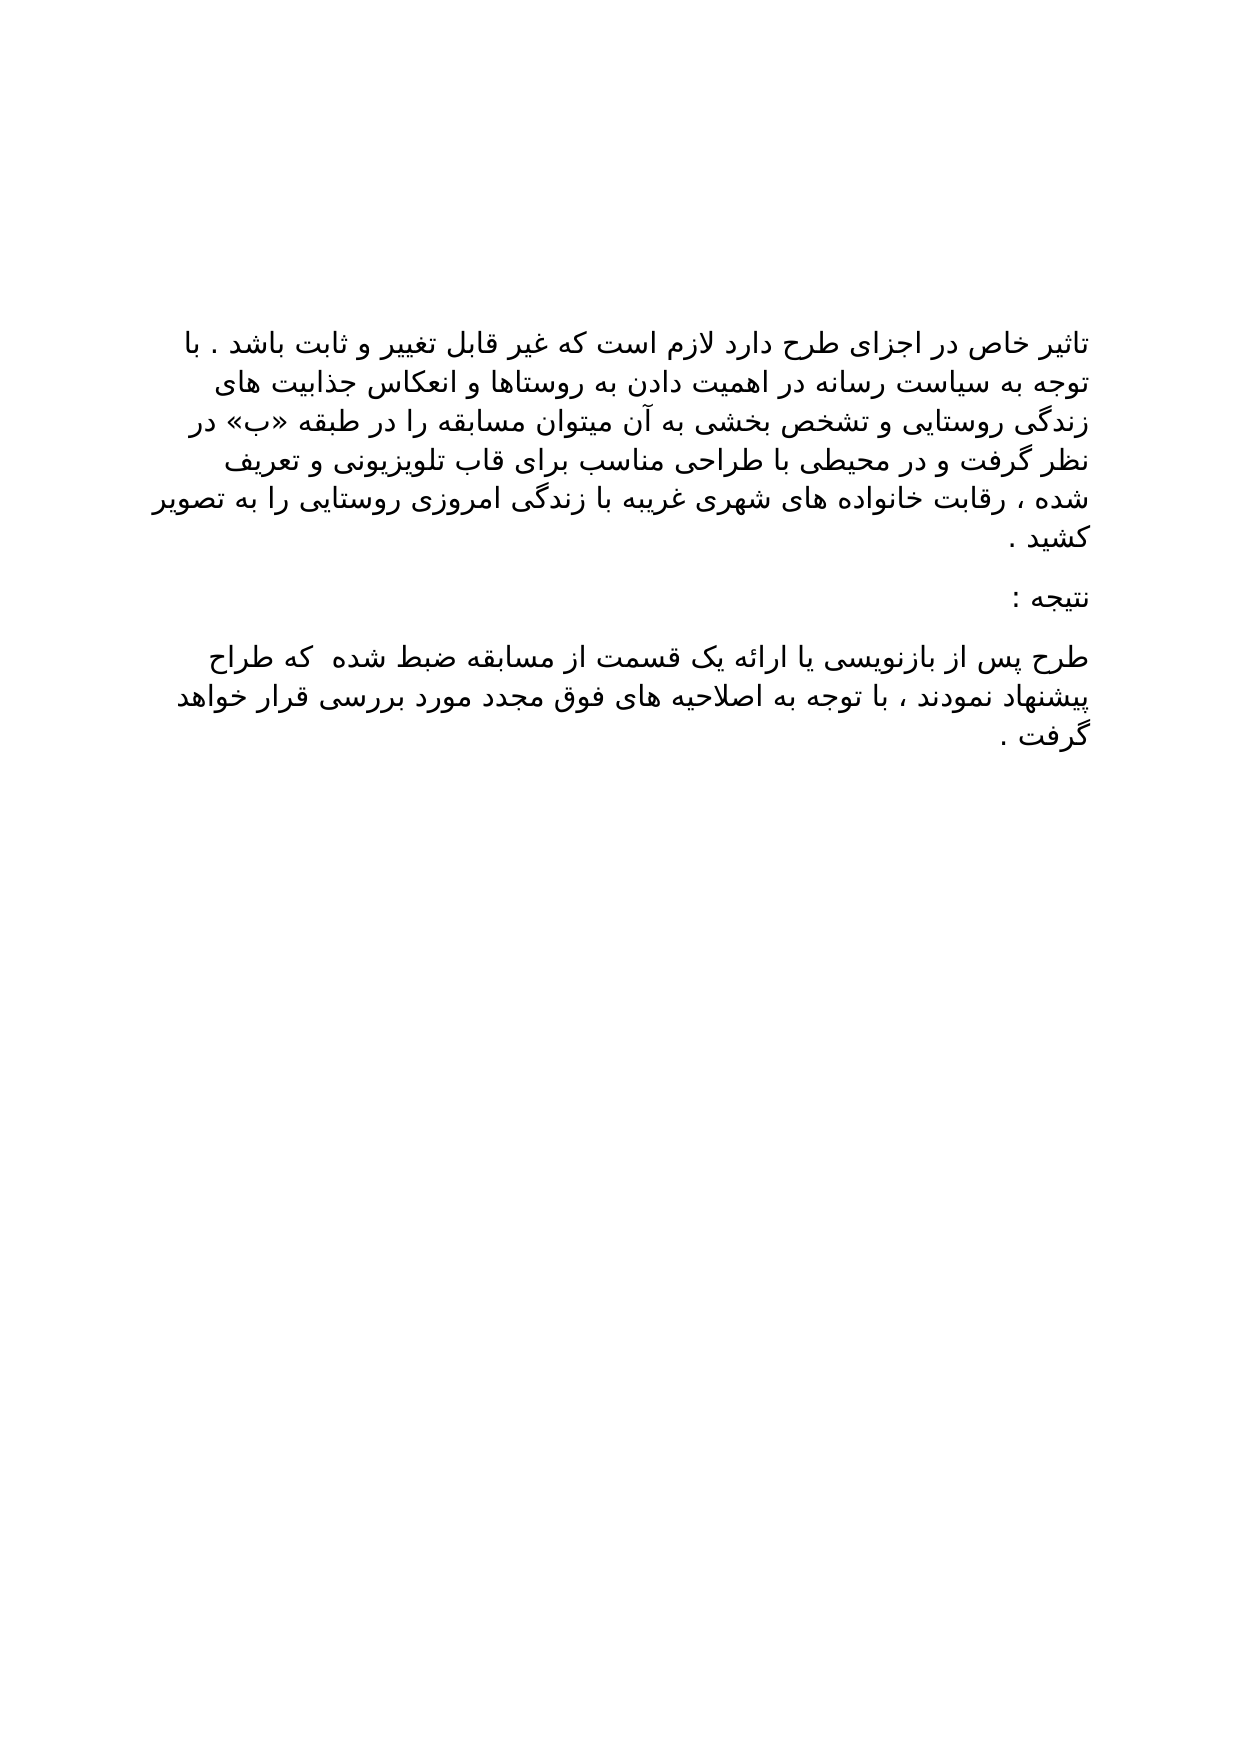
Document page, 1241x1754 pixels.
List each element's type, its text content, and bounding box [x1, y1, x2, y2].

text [150, 326, 1090, 555]
text نتیجه : [150, 581, 1090, 614]
text طرح پس از بازنویسی یا ارائه یک قسمت از مسابقه ضبط شده که طراح پیشنهاد نمودند ، با توجه به اصلاحیه های فوق مجدد مورد بررسی قرار خواهد گرفت . [150, 640, 1090, 752]
